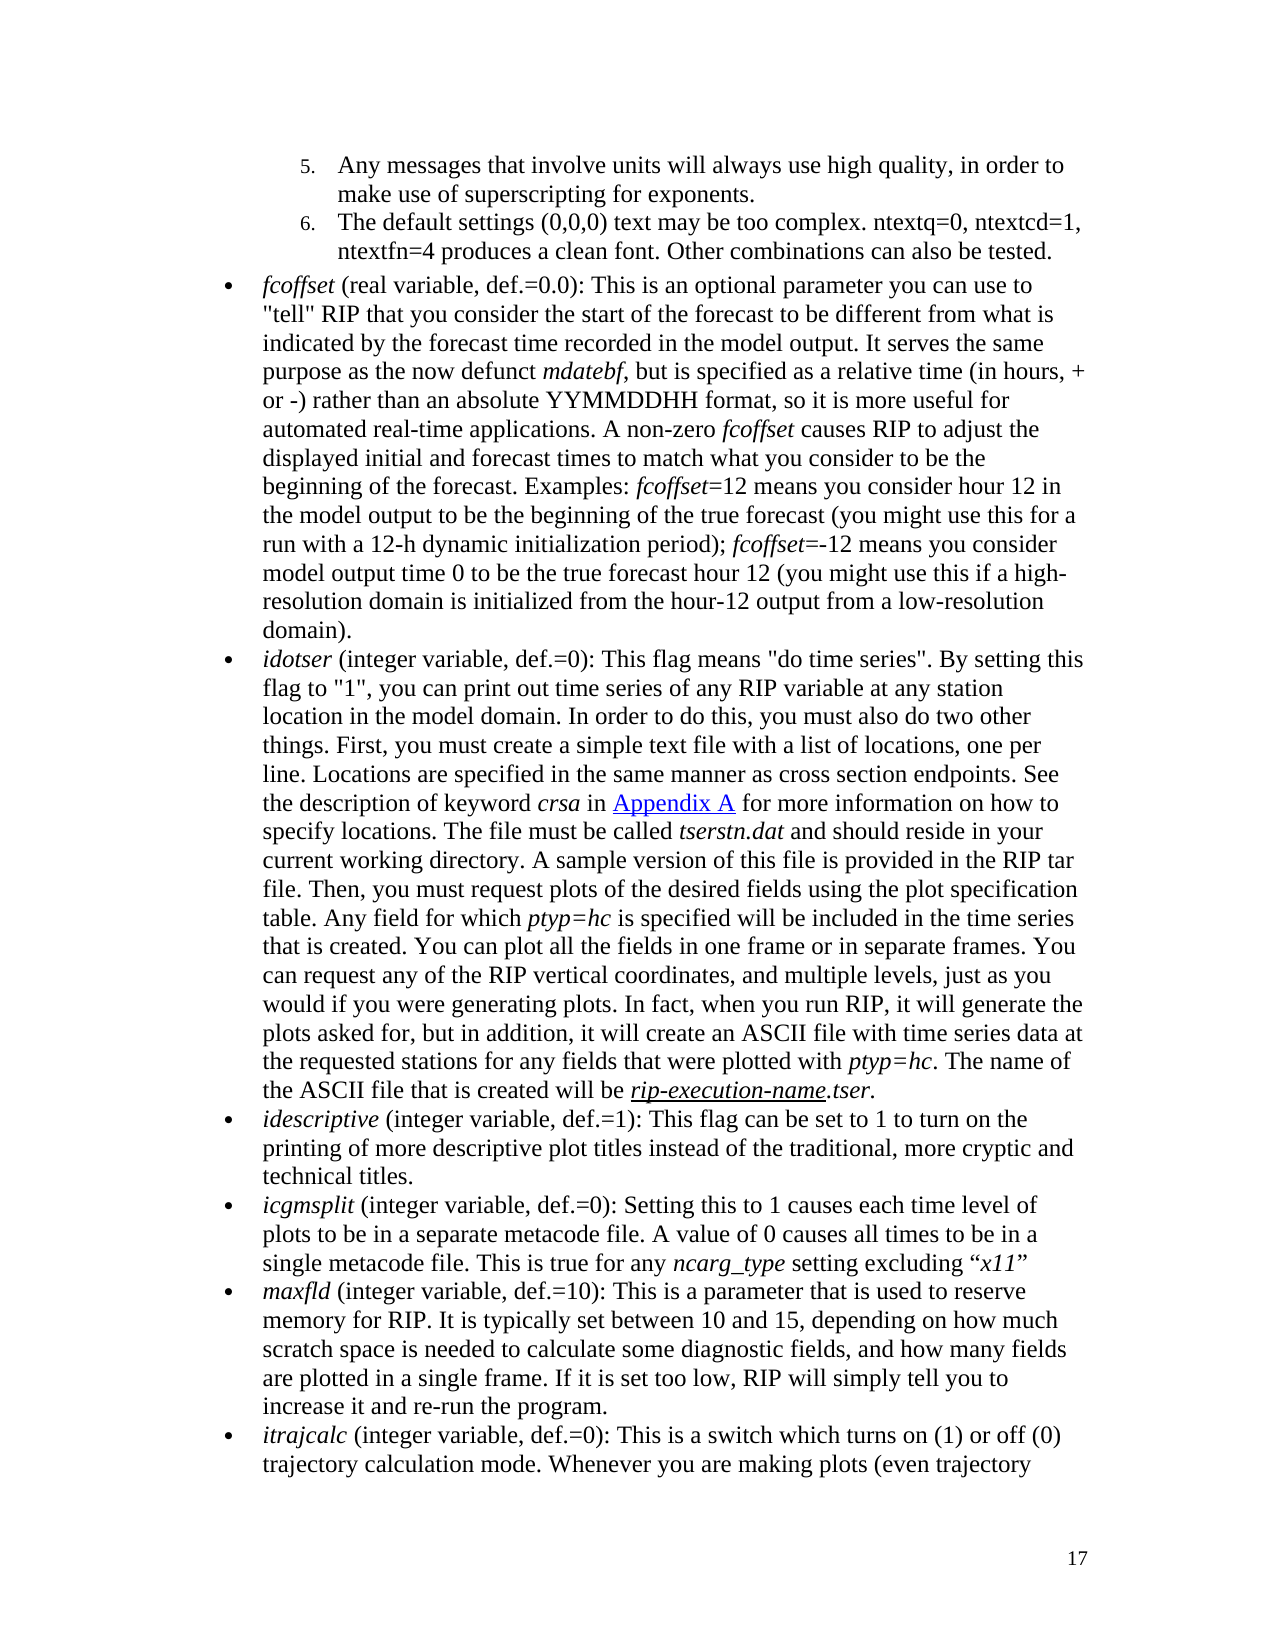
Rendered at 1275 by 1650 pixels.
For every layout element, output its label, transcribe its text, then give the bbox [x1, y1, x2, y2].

list The default settings (0,0,0) text may be too complex. ntextq=0, ntextcd=1, ntextfn=4 produces a clean font. Other combinations can also be tested. [300, 487, 1087, 544]
list Medium quality characters are drawn with polylines so their size is independent of the local translator being used. The same is not true of low quality characters, which use the GKS primitive character set, whose size can vary from one system to another. [300, 213, 1087, 328]
list fcoffset (real variable, def.=0.0): This is an optional parameter you can use to "tell" RIP that you consider the start of the forecast to be different from what is indicated by the forecast time recorded in the model output. It serves the same purpose as the now defunct mdatebf, but is specified as a relative time (in hours, + or -) rather than an absolute YYMMDDHH format, so it is more useful for automated real-time applications. A non-zero fcoffset causes RIP to adjust the displayed initial and forecast times to match what you consider to be the beginning of the forecast. Examples: fcoffset=12 means you consider hour 12 in the model output to be the beginning of the true forecast (you might use this for a run with a 12-h dynamic initialization period); fcoffset=-12 means you consider model output time 0 to be the true forecast hour 12 (you might use this if a high-resolution domain is initialized from the hour-12 output from a low-resolution domain). [225, 549, 1087, 923]
list Proportional fonts (i.e. high-quality) have variable character spacing and tend to look bad in image loops. Medium quality characters may be better in that case. [300, 333, 1087, 419]
list Low and medium quality characters look identical except that the medium quality zero is unslashed. [300, 150, 1087, 207]
list idotser (integer variable, def.=0): This flag means "do time series". By setting this flag to "1", you can print out time series of any RIP variable at any station location in the model domain. In order to do this, you must also do two other things. First, you must create a simple text file with a list of locations, one per line. Locations are specified in the same manner as cross section endpoints. See the description of keyword crsa in Appendix A for more information on how to specify locations. The file must be called tserstn.dat and should reside in your current working directory. A sample version of this file is provided in the RIP tar file. Then, you must request plots of the desired fields using the plot specification table. Any field for which ptyp=hc is specified will be included in the time series that is created. You can plot all the fields in one frame or in separate frames. You can request any of the RIP vertical coordinates, and multiple levels, just as you would if you were generating plots. In fact, when you run RIP, it will generate the plots asked for, but in addition, it will create an ASCII file with time series data at the requested stations for any fields that were plotted with ptyp=hc. The name of the ASCII file that is created will be rip-execution-name.tser. [225, 928, 1087, 1388]
list idescriptive (integer variable, def.=1): This flag can be set to 1 to turn on the printing of more descriptive plot titles instead of the traditional, more cryptic and technical titles. [225, 1393, 1087, 1479]
list Any messages that involve units will always use high quality, in order to make use of superscripting for exponents. [300, 424, 1087, 482]
